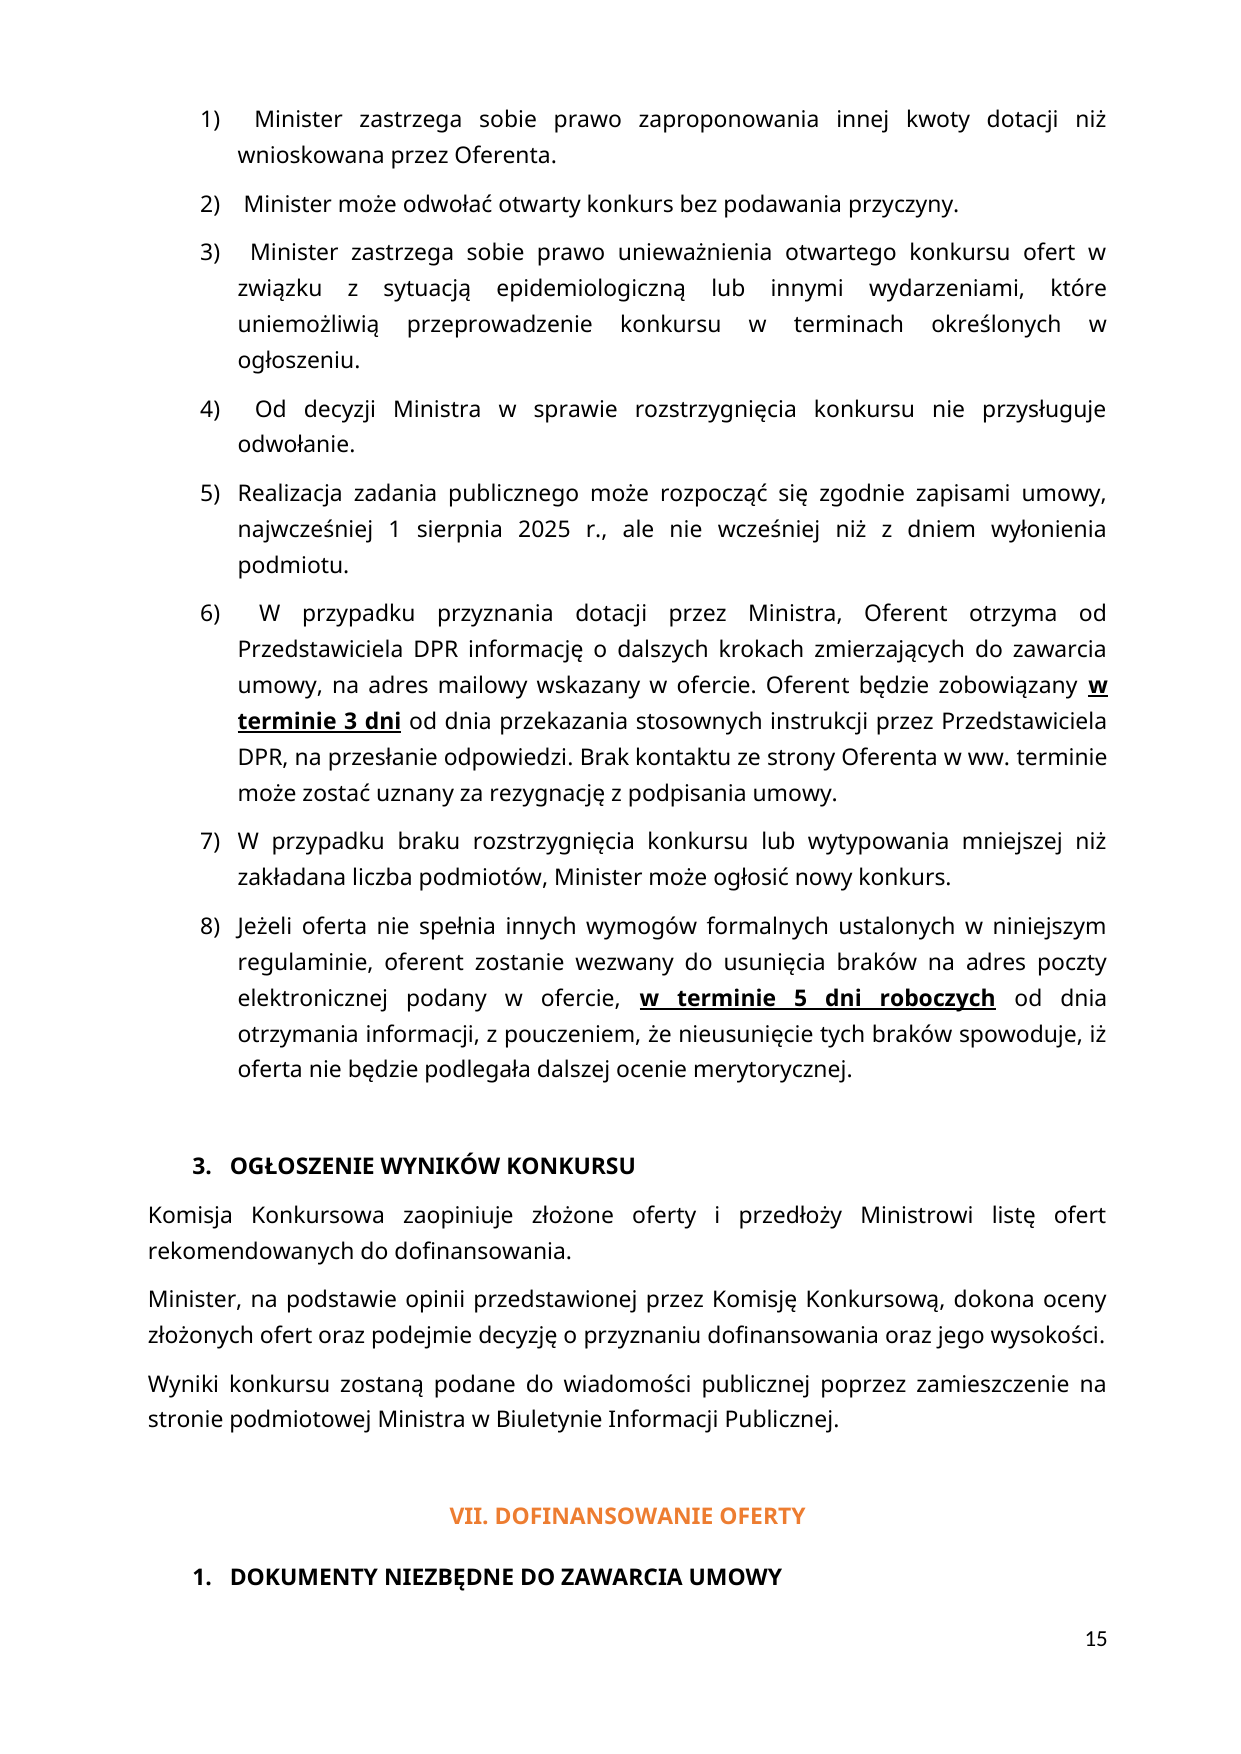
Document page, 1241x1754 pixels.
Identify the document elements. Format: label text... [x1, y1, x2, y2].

text Wyniki konkursu zostaną podane do wiadomości publicznej poprzez zamieszczenie na stronie podmiotowej Ministra w Biuletynie Informacji Publicznej. [148, 1367, 1107, 1435]
subtitle OGŁOSZENIE WYNIKÓW KONKURSU [192, 1150, 1107, 1182]
list W przypadku przyznania dotacji przez Ministra, Oferent otrzyma od Przedstawiciela DPR informację o dalszych krokach zmierzających do zawarcia umowy, na adres mailowy wskazany w ofercie. Oferent będzie zobowiązany w terminie 3 dni od dnia przekazania stosownych instrukcji przez Przedstawiciela DPR, na przesłanie odpowiedzi. Brak kontaktu ze strony Oferenta w ww. terminie może zostać uznany za rezygnację z podpisania umowy. [200, 597, 1107, 808]
text Komisja Konkursowa zaopiniuje złożone oferty i przedłoży Ministrowi listę ofert rekomendowanych do dofinansowania. [148, 1199, 1107, 1266]
list Jeżeli oferta nie spełnia innych wymogów formalnych ustalonych w niniejszym regulaminie, oferent zostanie wezwany do usunięcia braków na adres poczty elektronicznej podany w ofercie, w terminie 5 dni roboczych od dnia otrzymania informacji, z pouczeniem, że nieusunięcie tych braków spowoduje, iż oferta nie będzie podlegała dalszej ocenie merytorycznej. [200, 910, 1107, 1085]
list Realizacja zadania publicznego może rozpocząć się zgodnie zapisami umowy, najwcześniej 1 sierpnia 2025 r., ale nie wcześniej niż z dniem wyłonienia podmiotu. [200, 477, 1107, 580]
list Minister zastrzega sobie prawo zaproponowania innej kwoty dotacji niż wnioskowana przez Oferenta. [200, 103, 1107, 171]
list Minister może odwołać otwarty konkurs bez podawania przyczyny. [200, 188, 1107, 219]
list W przypadku braku rozstrzygnięcia konkursu lub wytypowania mniejszej niż zakładana liczba podmiotów, Minister może ogłosić nowy konkurs. [200, 825, 1107, 892]
text Minister, na podstawie opinii przedstawionej przez Komisję Konkursową, dokona oceny złożonych ofert oraz podejmie decyzję o przyznaniu dofinansowania oraz jego wysokości. [148, 1283, 1107, 1350]
list Od decyzji Ministra w sprawie rozstrzygnięcia konkursu nie przysługuje odwołanie. [200, 392, 1107, 460]
list Minister zastrzega sobie prawo unieważnienia otwartego konkursu ofert w związku z sytuacją epidemiologiczną lub innymi wydarzeniami, które uniemożliwią przeprowadzenie konkursu w terminach określonych w ogłoszeniu. [200, 236, 1107, 375]
subtitle VII. DOFINANSOWANIE OFERTY [148, 1500, 1107, 1532]
subtitle DOKUMENTY NIEZBĘDNE DO ZAWARCIA UMOWY [192, 1561, 1107, 1592]
